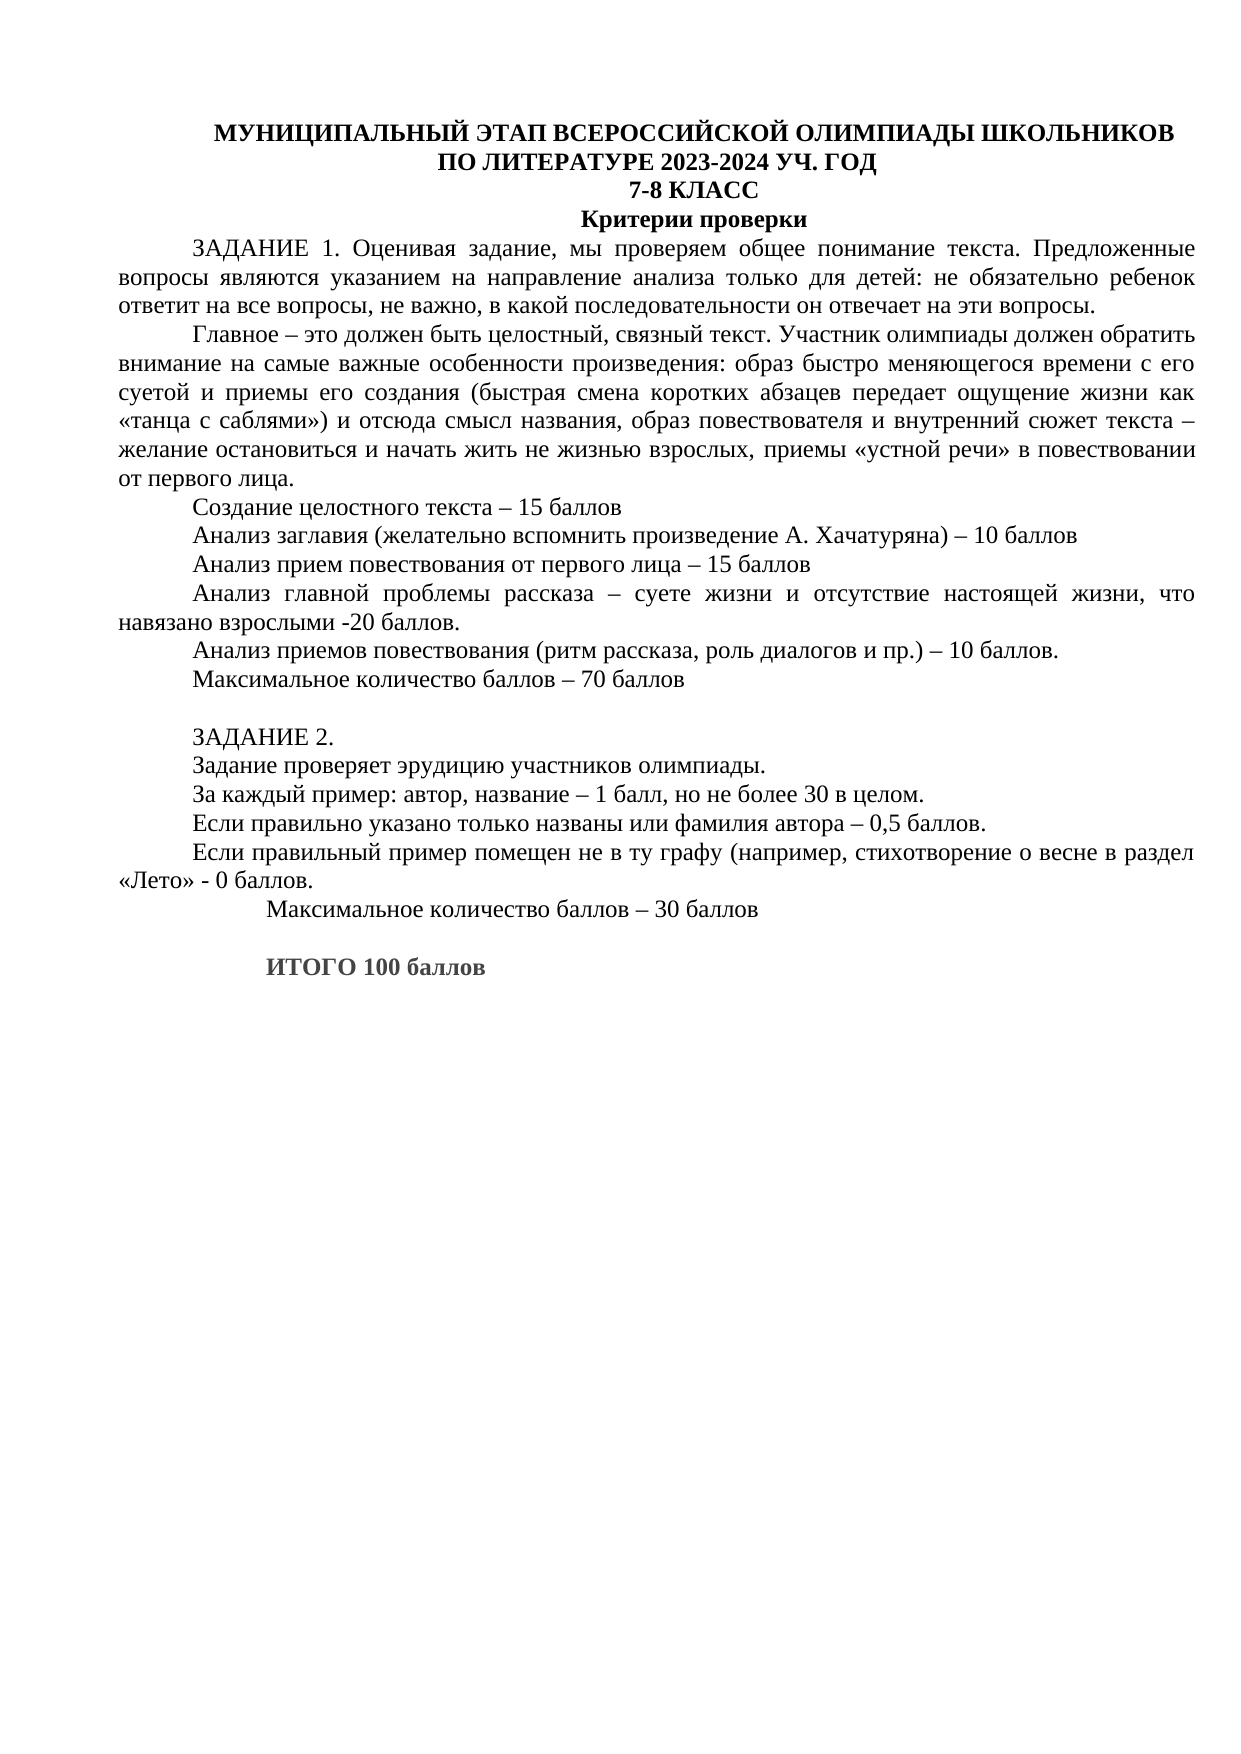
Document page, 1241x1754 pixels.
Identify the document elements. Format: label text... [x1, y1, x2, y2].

text Анализ главной проблемы рассказа – суете жизни и отсутствие настоящей жизни, что навязано взрослыми -20 баллов. [118, 578, 1196, 636]
text Критерии проверки [118, 204, 1196, 233]
text ЗАДАНИЕ 1. Оценивая задание, мы проверяем общее понимание текста. Предложенные вопросы являются указанием на направление анализа только для детей: не обязательно ребенок ответит на все вопросы, не важно, в какой последовательности он отвечает на эти вопросы. [118, 233, 1196, 319]
text За каждый пример: автор, название – 1 балл, но не более 30 в целом. [118, 779, 1196, 808]
text Анализ приемов повествования (ритм рассказа, роль диалогов и пр.) – 10 баллов. [118, 636, 1196, 664]
text ЗАДАНИЕ 2. [118, 722, 1196, 751]
text Если правильный пример помещен не в ту графу (например, стихотворение о весне в раздел «Лето» - 0 баллов. [118, 837, 1196, 894]
text Главное – это должен быть целостный, связный текст. Участник олимпиады должен обратить внимание на самые важные особенности произведения: образ быстро меняющегося времени с его суетой и приемы его создания (быстрая смена коротких абзацев передает ощущение жизни как «танца с саблями») и отсюда смысл названия, образ повествователя и внутренний сюжет текста – желание остановиться и начать жить не жизнью взрослых, приемы «устной речи» в повествовании от первого лица. [118, 319, 1196, 492]
text Если правильно указано только названы или фамилия автора – 0,5 баллов. [118, 808, 1196, 837]
text Максимальное количество баллов – 30 баллов [192, 894, 1196, 923]
text ИТОГО 100 баллов [192, 952, 1196, 981]
text Максимальное количество баллов – 70 баллов [118, 664, 1196, 693]
text 7-8 КЛАСС [118, 176, 1196, 204]
text Анализ заглавия (желательно вспомнить произведение А. Хачатуряна) – 10 баллов [118, 521, 1196, 549]
text Задание проверяет эрудицию участников олимпиады. [118, 751, 1196, 779]
text Анализ прием повествования от первого лица – 15 баллов [118, 549, 1196, 578]
text МУНИЦИПАЛЬНЫЙ ЭТАП ВСЕРОССИЙСКОЙ ОЛИМПИАДЫ ШКОЛЬНИКОВ ПО ЛИТЕРАТУРЕ 2023-2024 УЧ. ГОД [118, 118, 1196, 176]
text Создание целостного текста – 15 баллов [118, 492, 1196, 521]
